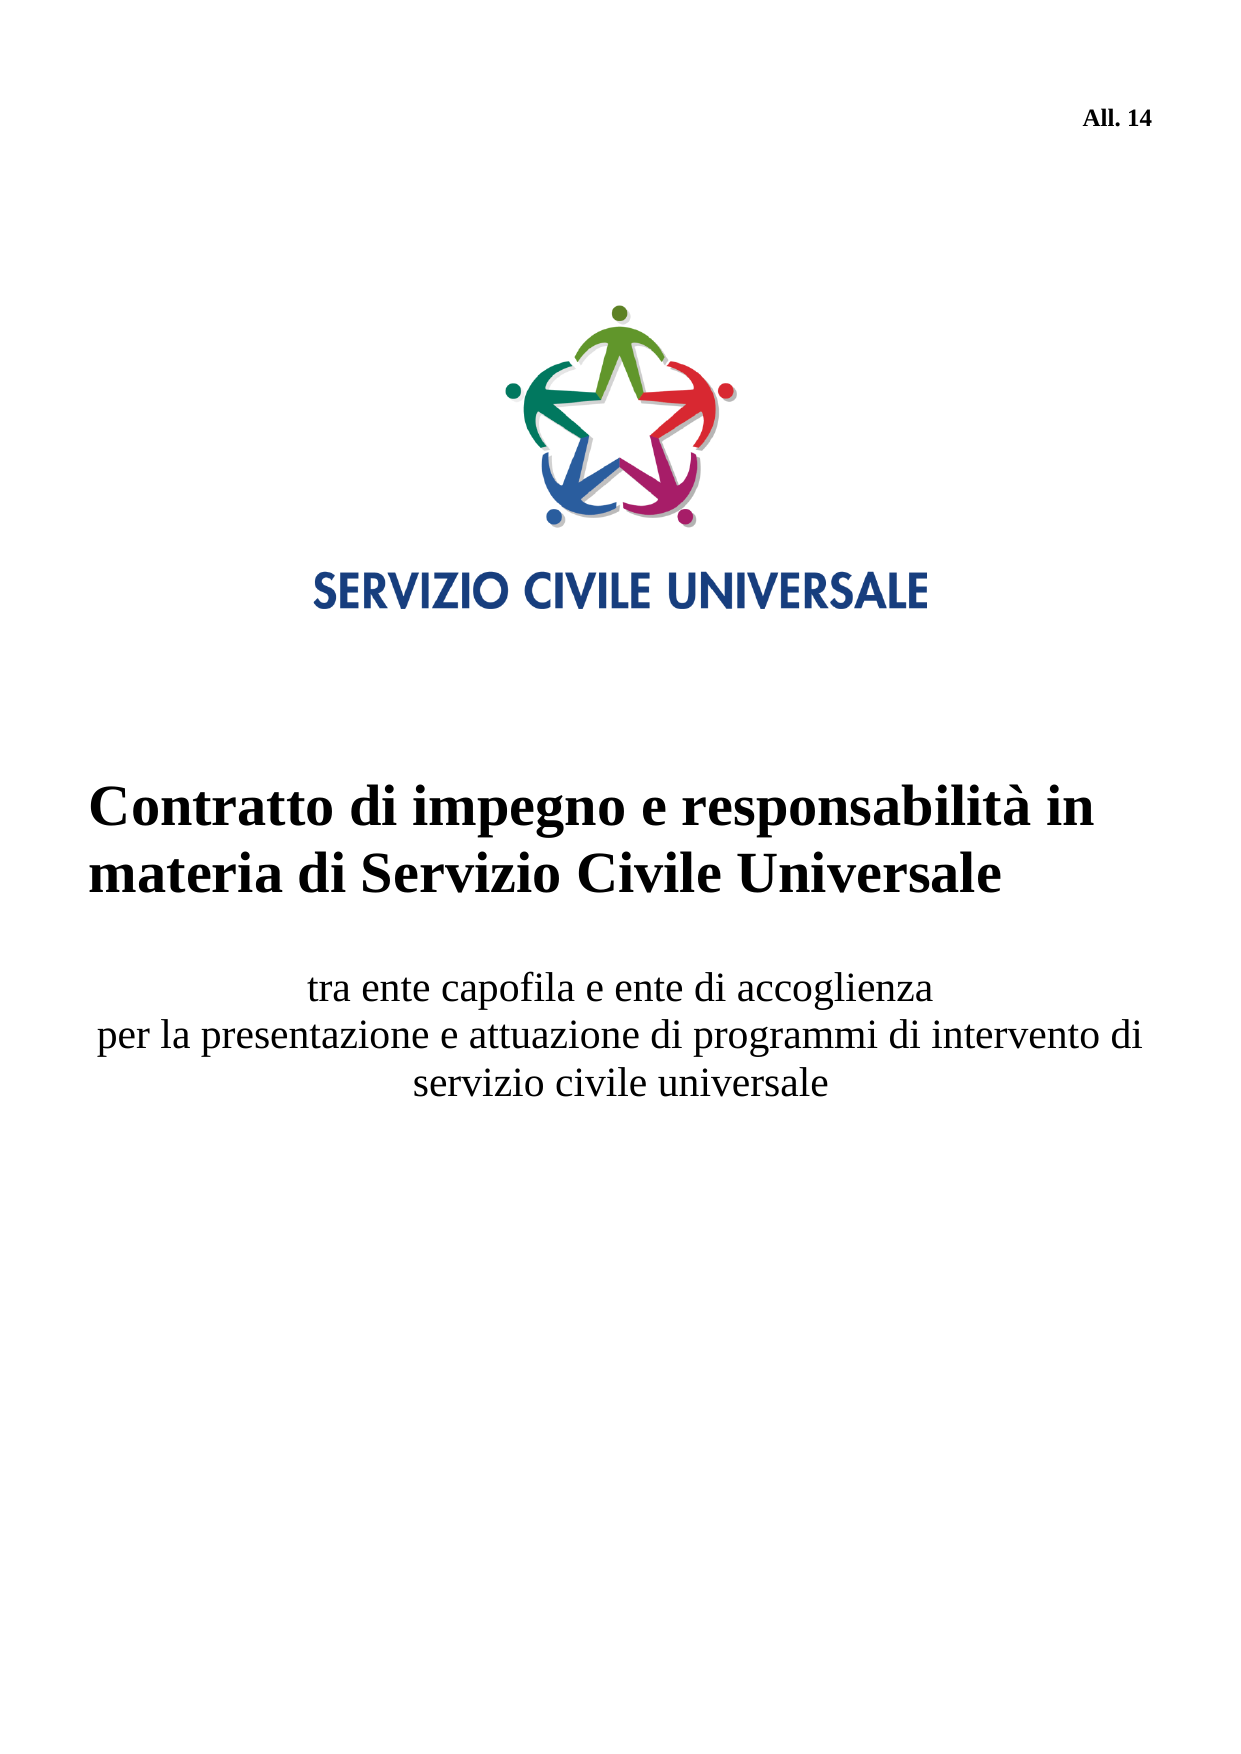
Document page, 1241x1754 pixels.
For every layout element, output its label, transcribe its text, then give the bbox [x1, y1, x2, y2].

text Contratto di impegno e responsabilità in materia di Servizio Civile Universale [89, 771, 1152, 905]
text per la presentazione e attuazione di programmi di intervento di [89, 1010, 1152, 1058]
text All. 14 [126, 103, 1152, 131]
text tra ente capofila e ente di accoglienza [89, 962, 1152, 1010]
text servizio civile universale [89, 1058, 1152, 1106]
picture [313, 284, 927, 609]
